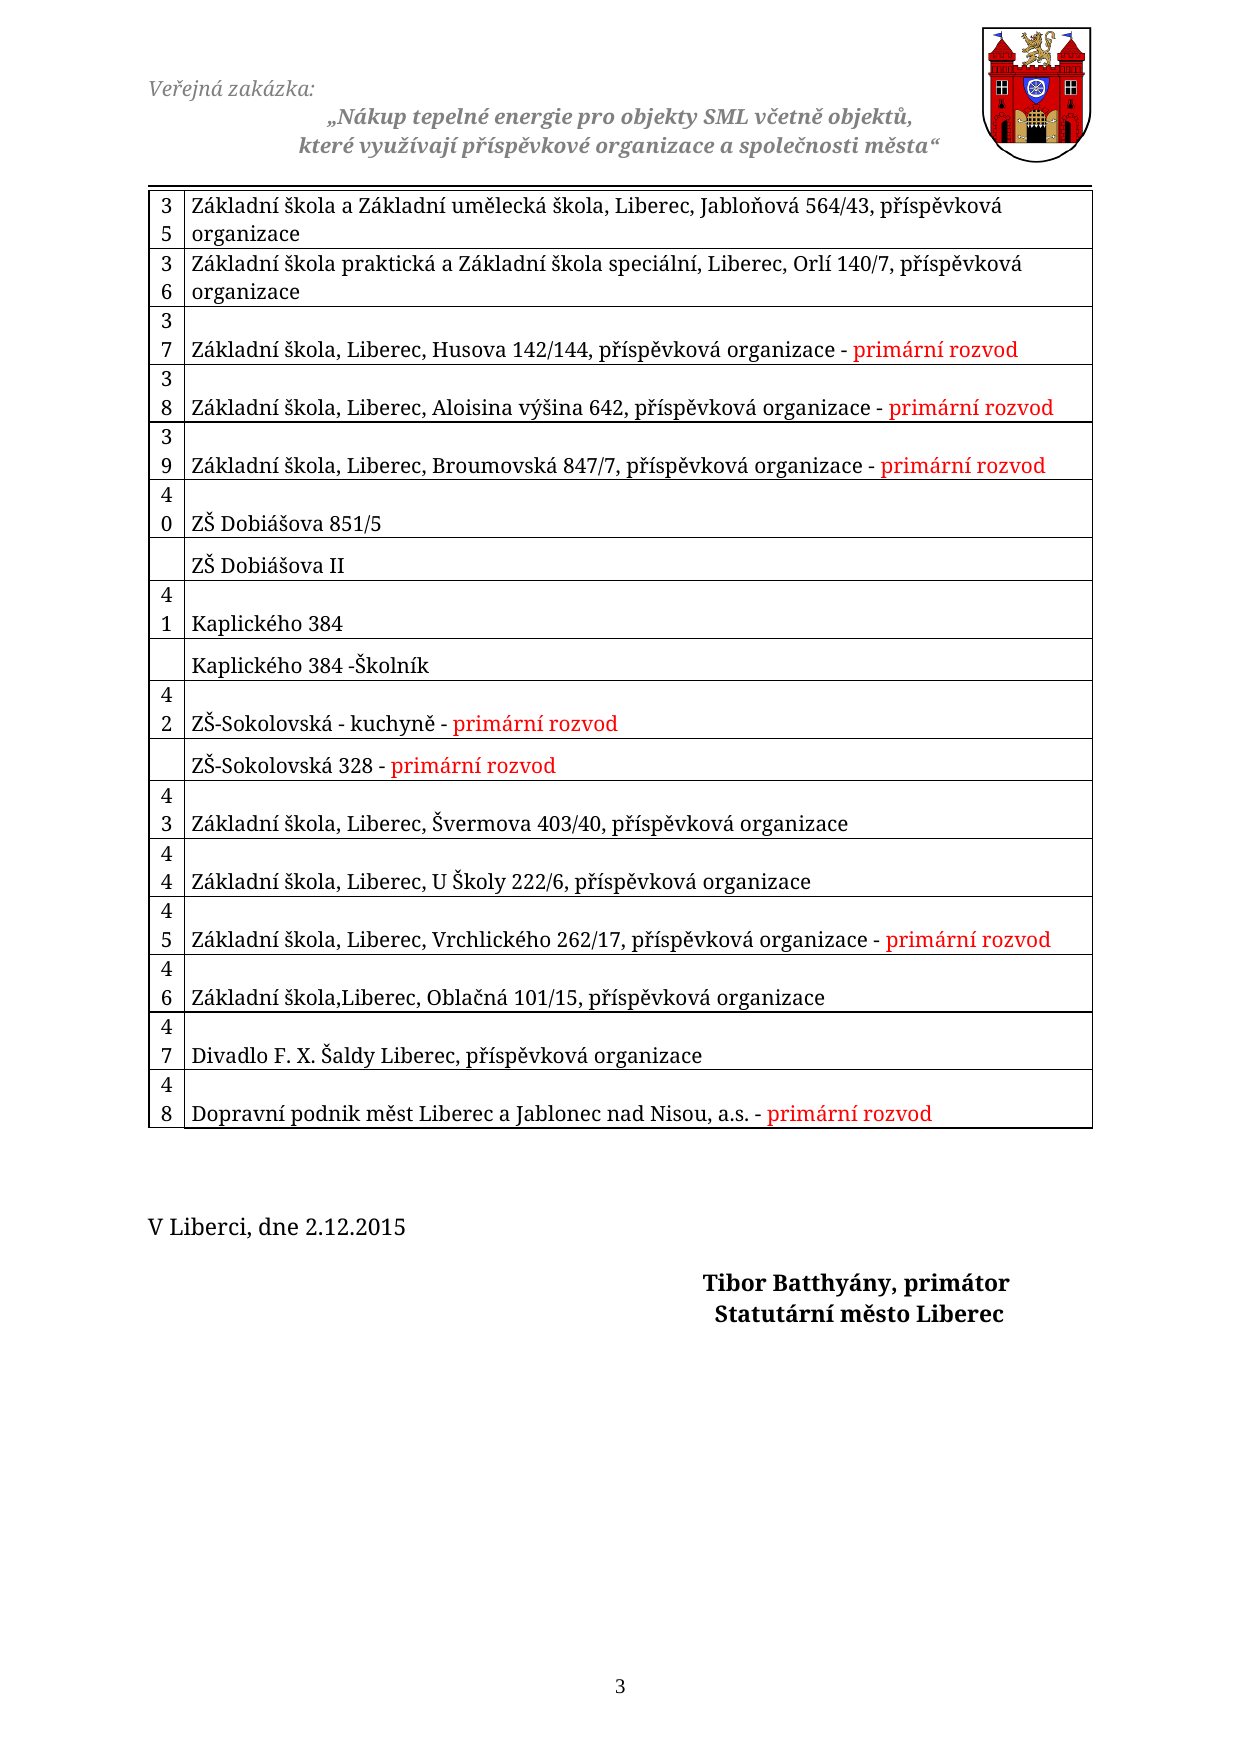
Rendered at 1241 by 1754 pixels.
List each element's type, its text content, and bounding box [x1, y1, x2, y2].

text V Liberci, dne 2.12.2015 [148, 1211, 1092, 1242]
table_cell 38 [150, 365, 184, 421]
table_cell ZŠ Dobiášova 851/5 [185, 480, 1092, 537]
table_cell Základní škola a Základní umělecká škola, Liberec, Jabloňová 564/43, příspěvková organizace [185, 191, 1092, 248]
table_cell 42 [150, 681, 184, 737]
table_cell [150, 739, 184, 780]
table_cell 36 [150, 249, 184, 306]
table_cell Základní škola,Liberec, Oblačná 101/15, příspěvková organizace [185, 955, 1092, 1011]
table_cell 39 [150, 423, 184, 479]
table_cell 44 [150, 839, 184, 896]
table_cell 40 [150, 480, 184, 537]
picture [980, 25, 1093, 164]
text Statutární město Liberec [148, 1298, 1092, 1329]
table_cell [150, 538, 184, 579]
table_cell 47 [150, 1013, 184, 1069]
table_cell 43 [150, 781, 184, 838]
table_cell 46 [150, 955, 184, 1011]
table_cell 37 [150, 307, 184, 363]
text Tibor Batthyány, primátor [148, 1267, 1092, 1298]
table_cell Divadlo F. X. Šaldy Liberec, příspěvková organizace [185, 1013, 1092, 1069]
table_cell Základní škola, Liberec, Vrchlického 262/17, příspěvková organizace - primární rozvod [185, 897, 1092, 953]
table_cell 35 [150, 191, 184, 248]
table_cell [150, 639, 184, 679]
table_cell Základní škola, Liberec, Broumovská 847/7, příspěvková organizace - primární rozvod [185, 423, 1092, 479]
table_cell Základní škola, Liberec, Husova 142/144, příspěvková organizace - primární rozvod [185, 307, 1092, 363]
table_cell Kaplického 384 -Školník [185, 639, 1092, 679]
table_cell Základní škola, Liberec, U Školy 222/6, příspěvková organizace [185, 839, 1092, 896]
table_cell ZŠ Dobiášova II [185, 538, 1092, 579]
table_cell Základní škola, Liberec, Švermova 403/40, příspěvková organizace [185, 781, 1092, 838]
table_cell 48 [150, 1070, 184, 1127]
table_cell Základní škola praktická a Základní škola speciální, Liberec, Orlí 140/7, příspěvková organizace [185, 249, 1092, 306]
table_cell ZŠ-Sokolovská - kuchyně - primární rozvod [185, 681, 1092, 737]
table_cell ZŠ-Sokolovská 328 - primární rozvod [185, 739, 1092, 780]
table_cell Základní škola, Liberec, Aloisina výšina 642, příspěvková organizace - primární rozvod [185, 365, 1092, 421]
table_cell 41 [150, 581, 184, 637]
table_cell 45 [150, 897, 184, 953]
table_cell Kaplického 384 [185, 581, 1092, 637]
table_cell Dopravní podnik měst Liberec a Jablonec nad Nisou, a.s. - primární rozvod [185, 1070, 1092, 1127]
